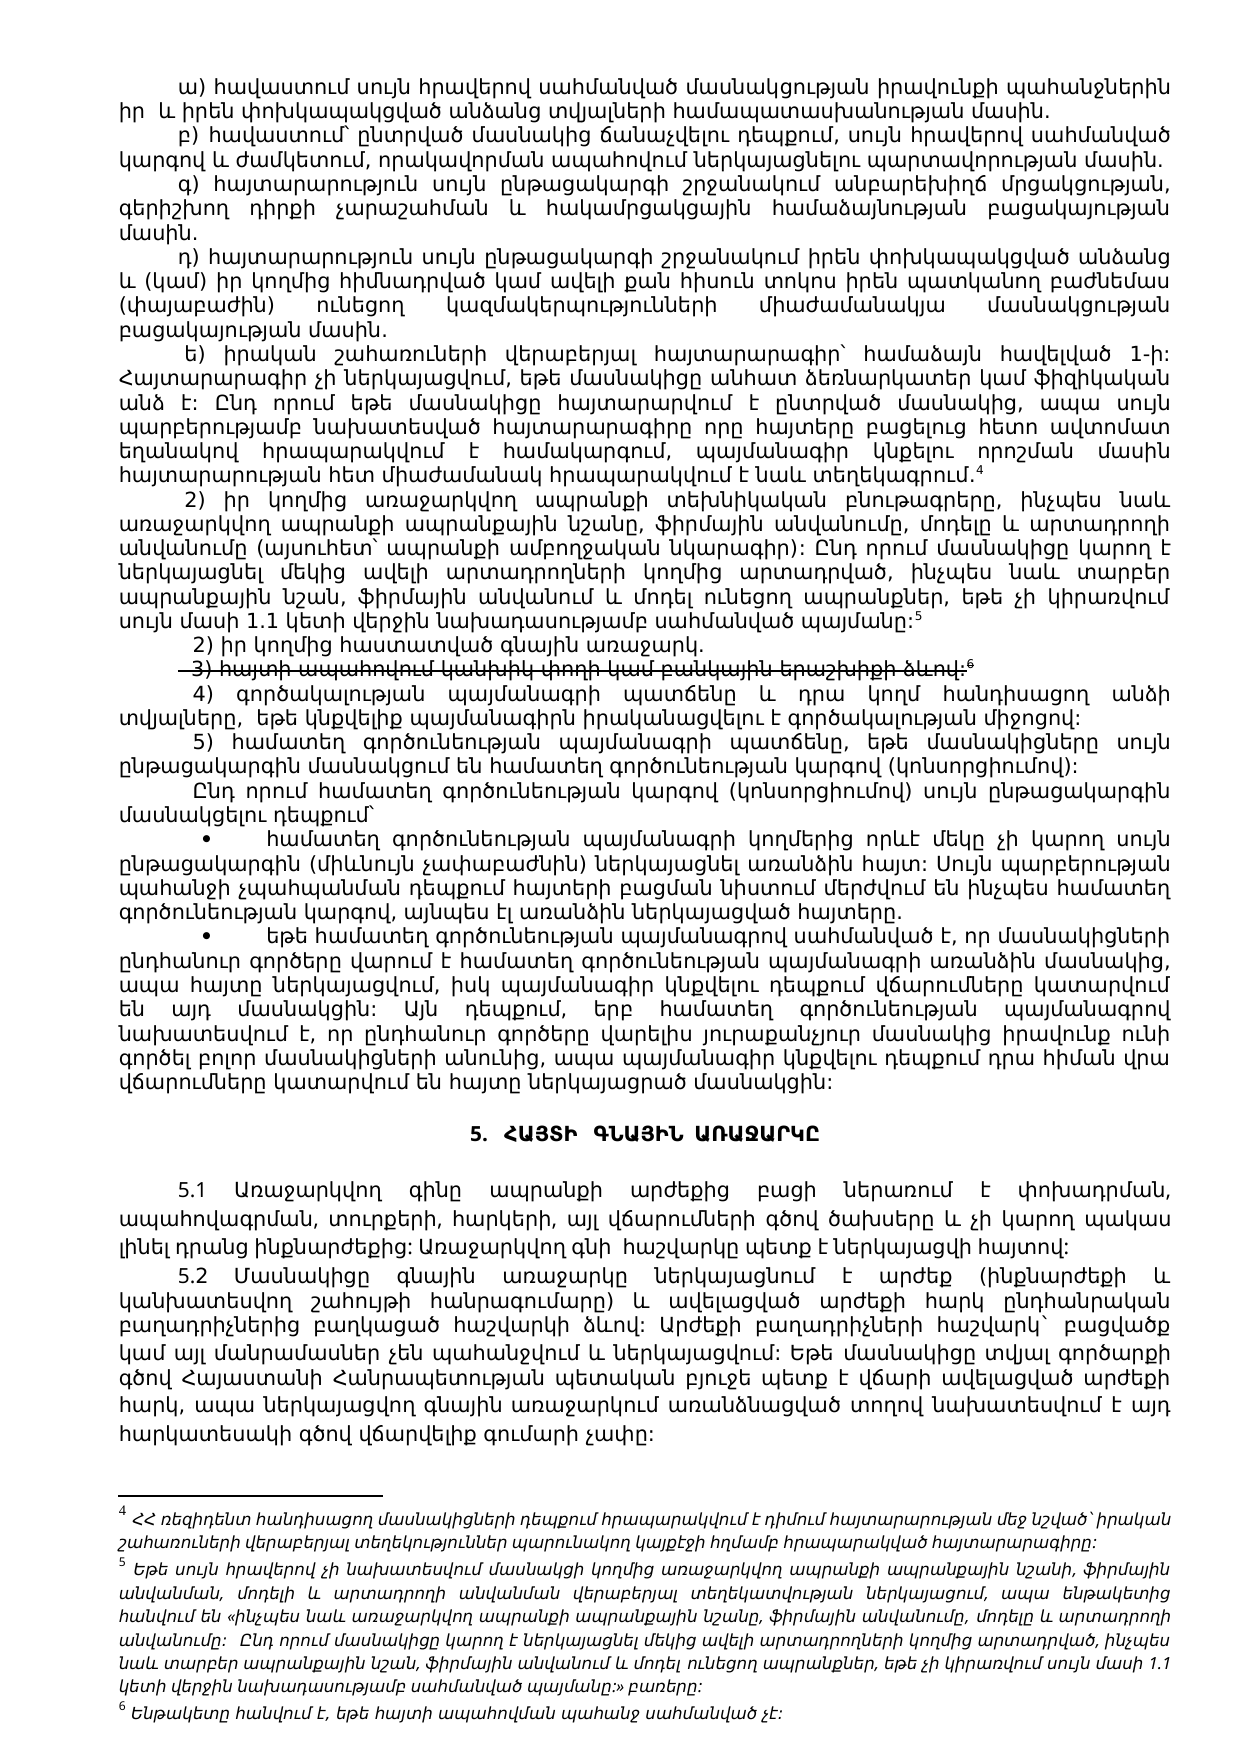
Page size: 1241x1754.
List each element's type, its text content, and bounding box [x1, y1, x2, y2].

text Ընդ որում համատեղ գործունեության կարգով (կոնսորցիումով) սույն ընթացակարգին մասնակցելու դեպքում՝ [118, 779, 1171, 827]
text ե) իրական շահառուների վերաբերյալ հայտարարագիր՝ համաձայն հավելված 1-ի: Հայտարարագիր չի ներկայացվում, եթե մասնակիցը անհատ ձեռնարկատեր կամ ֆիզիկական անձ է: Ընդ որում եթե մասնակիցը հայտարարվում է ընտրված մասնակից, ապա սույն պարբերությամբ նախատեսված հայտարարագիրը որը հայտերը բացելուց հետո ավտոմատ եղանակով հրապարակվում է համակարգում, պայմանագիր կնքելու որոշման մասին հայտարարության հետ միաժամանակ հրապարակվում է նաև տեղեկագրում․ [118, 342, 1171, 488]
text 5. ՀԱՅՏԻ ԳՆԱՅԻՆ ԱՌԱՋԱՐԿԸ [118, 1119, 1171, 1147]
text 2) իր կողմից հաստատված գնային առաջարկ. [118, 633, 1171, 657]
text 2) իր կողմից առաջարկվող ապրանքի տեխնիկական բնութագրերը, ինչպես նաև առաջարկվող ապրանքի ապրանքային նշանը, ֆիրմային անվանումը, մոդելը և արտադրողի անվանումը (այսուհետ՝ ապրանքի ամբողջական նկարագիր): Ընդ որում մասնակիցը կարող է ներկայացնել մեկից ավելի արտադրողների կողմից արտադրված, ինչպես նաև տարբեր ապրանքային նշան, ֆիրմային անվանում և մոդել ունեցող ապրանքներ, եթե չի կիրառվում սույն մասի 1.1 կետի վերջին նախադասությամբ սահմանված պայմանը: [118, 488, 1171, 633]
text 3) հայտի ապահովում կանխիկ փողի կամ բանկային երաշխիքի ձևով: [118, 657, 1171, 682]
list եթե համատեղ գործունեության պայմանագրով սահմանված է, որ մասնակիցների ընդհանուր գործերը վարում է համատեղ գործունեության պայմանագրի առանձին մասնակից, ապա հայտը ներկայացվում, իսկ պայմանագիր կնքվելու դեպքում վճարումները կատարվում են այդ մասնակցին: Այն դեպքում, երբ համատեղ գործունեության պայմանագրով նախատեսվում է, որ ընդհանուր գործերը վարելիս յուրաքանչյուր մասնակից իրավունք ունի գործել բոլոր մասնակիցների անունից, ապա պայմանագիր կնքվելու դեպքում դրա հիման վրա վճարումները կատարվում են հայտը ներկայացրած մասնակցին: [118, 924, 1171, 1094]
text ա) հավաստում սույն հրավերով սահմանված մասնակցության իրավունքի պահանջներին իր և իրեն փոխկապակցված անձանց տվյալների համապատասխանության մասին. [118, 75, 1171, 123]
text 5) համատեղ գործունեության պայմանագրի պատճենը, եթե մասնակիցները սույն ընթացակարգին մասնակցում են համատեղ գործունեության կարգով (կոնսորցիումով): [118, 730, 1171, 779]
text դ) հայտարարություն սույն ընթացակարգի շրջանակում իրեն փոխկապակցված անձանց և (կամ) իր կողմից հիմնադրված կամ ավելի քան հիսուն տոկոս իրեն պատկանող բաժնեմաս (փայաբաժին) ունեցող կազմակերպությունների միաժամանակյա մասնակցության բացակայության մասին. [118, 245, 1171, 342]
text 5.1 Առաջարկվող գինը ապրանքի արժեքից բացի ներառում է փոխադրման, ապահովագրման, տուրքերի, հարկերի, այլ վճարումների գծով ծախսերը և չի կարող պակաս լինել դրանց ինքնարժեքից: Առաջարկվող գնի հաշվարկը պետք է ներկայացվի հայտով: [118, 1176, 1171, 1261]
text 5.2 Մասնակիցը գնային առաջարկը ներկայացնում է արժեք (ինքնարժեքի և կանխատեսվող շահույթի հանրագումարը) և ավելացված արժեքի հարկ ընդհանրական բաղադրիչներից բաղկացած հաշվարկի ձևով: Արժեքի բաղադրիչների հաշվարկ` բացվածք կամ այլ մանրամասներ չեն պահանջվում և ներկայացվում: Եթե մասնակիցը տվյալ գործարքի գծով Հայաստանի Հանրապետության պետական բյուջե պետք է վճարի ավելացված արժեքի հարկ, ապա ներկայացվող գնային առաջարկում առանձնացված տողով նախատեսվում է այդ հարկատեսակի գծով վճարվելիք գումարի չափը: [118, 1261, 1171, 1447]
list համատեղ գործունեության պայմանագրի կողմերից որևէ մեկը չի կարող սույն ընթացակարգին (միևնույն չափաբաժնին) ներկայացնել առանձին հայտ: Սույն պարբերության պահանջի չպահպանման դեպքում հայտերի բացման նիստում մերժվում են ինչպես համատեղ գործունեության կարգով, այնպես էլ առանձին ներկայացված հայտերը. [118, 827, 1171, 924]
text բ) հավաստում՝ ընտրված մասնակից ճանաչվելու դեպքում, սույն հրավերով սահմանված կարգով և ժամկետում, որակավորման ապահովում ներկայացնելու պարտավորության մասին. [118, 123, 1171, 172]
text 4) գործակալության պայմանագրի պատճենը և դրա կողմ հանդիսացող անձի տվյալները, եթե կնքվելիք պայմանագիրն իրականացվելու է գործակալության միջոցով: [118, 682, 1171, 730]
text գ) հայտարարություն սույն ընթացակարգի շրջանակում անբարեխիղճ մրցակցության, գերիշխող դիրքի չարաշահման և հակամրցակցային համաձայնության բացակայության մասին. [118, 172, 1171, 245]
